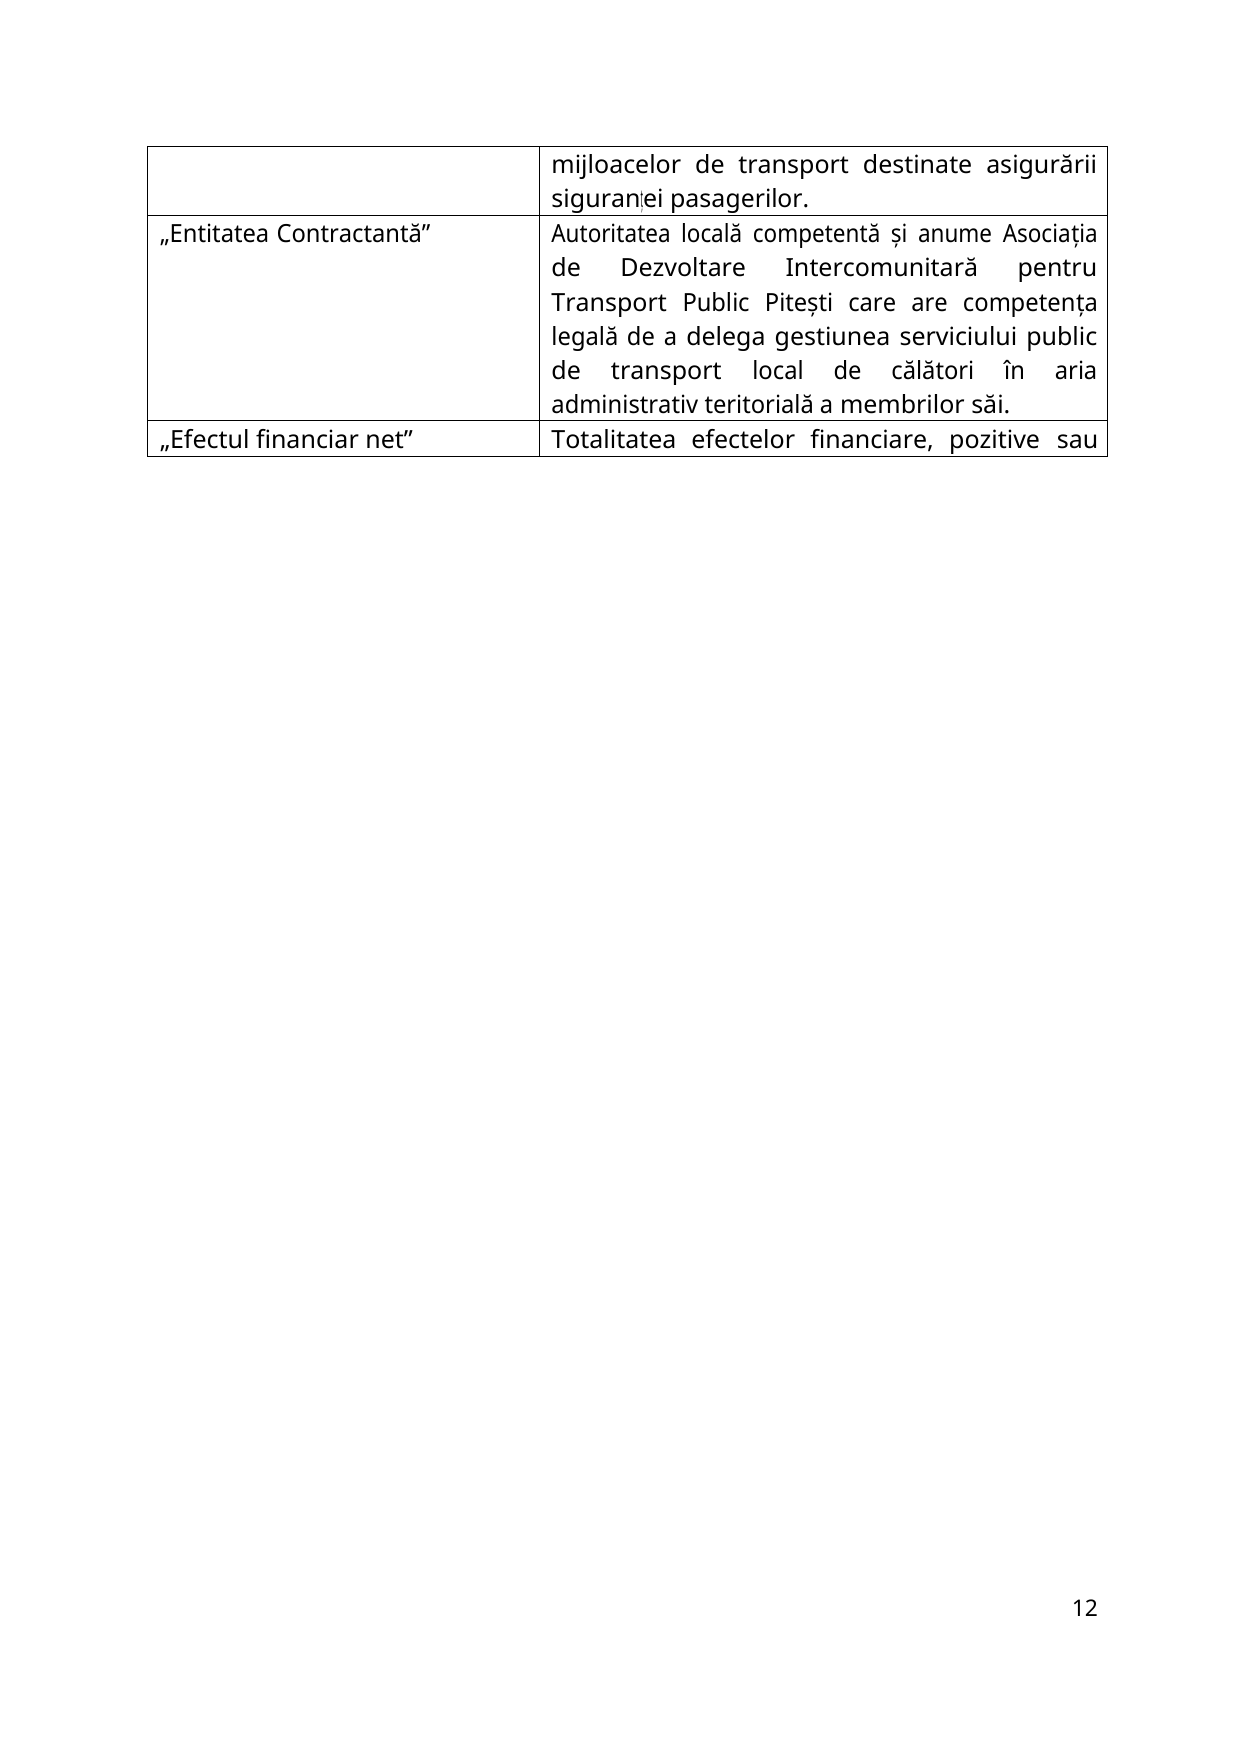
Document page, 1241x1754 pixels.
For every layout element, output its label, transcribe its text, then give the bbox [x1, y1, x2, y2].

table_cell „Entitatea Contractantă” [148, 216, 539, 420]
table_cell „Efectul financiar net” [148, 421, 539, 456]
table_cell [148, 147, 539, 215]
table_cell Autoritatea locală competentă și anume Asociația de Dezvoltare Intercomunitară pentru Transport Public Pitești care are competența legală de a delega gestiunea serviciului public de transport local de călători în aria administrativ teritorială a membrilor săi. [540, 216, 1107, 420]
table_cell Totalitatea efectelor financiare, pozitive sau [540, 421, 1107, 456]
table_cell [540, 147, 1107, 215]
